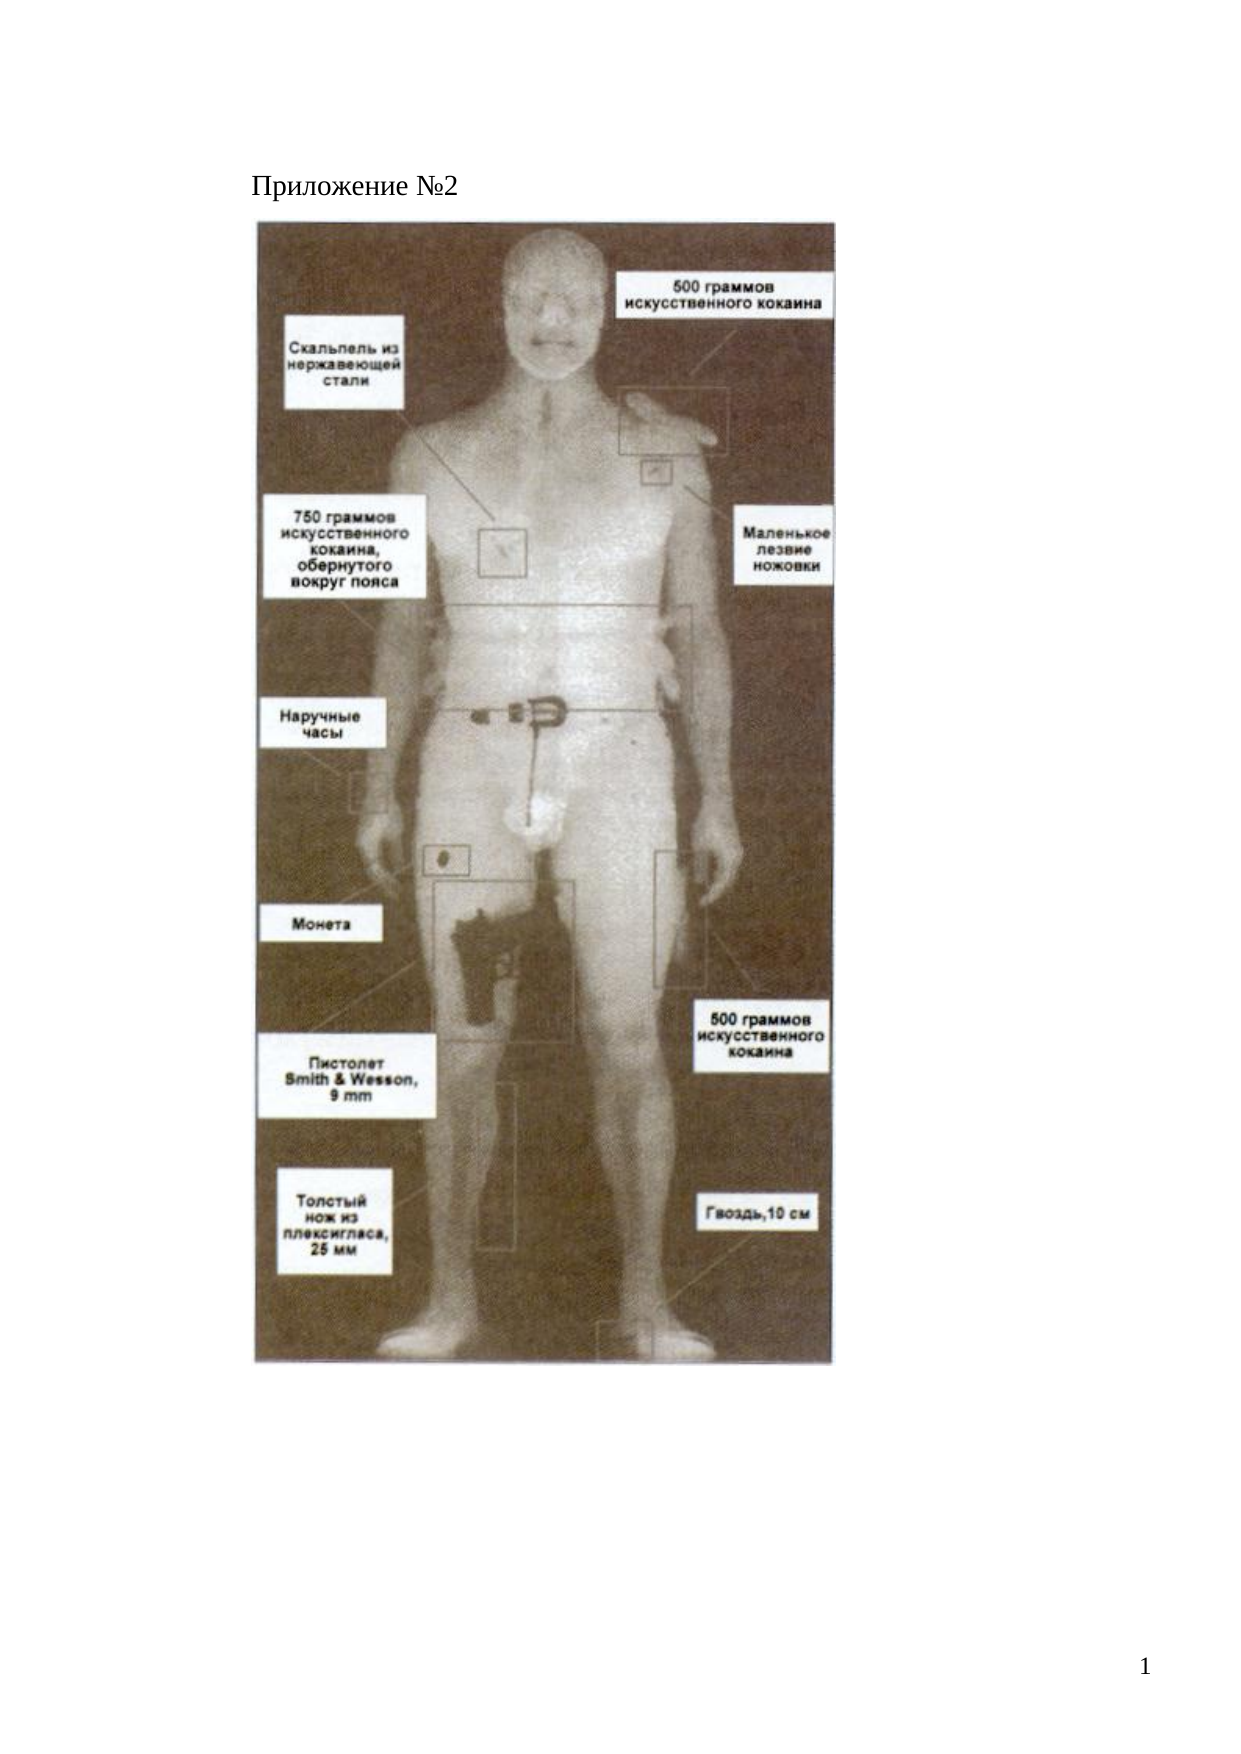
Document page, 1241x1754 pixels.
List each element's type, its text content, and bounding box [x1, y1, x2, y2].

picture [251, 218, 836, 1366]
text Приложение №2 [177, 168, 1152, 202]
